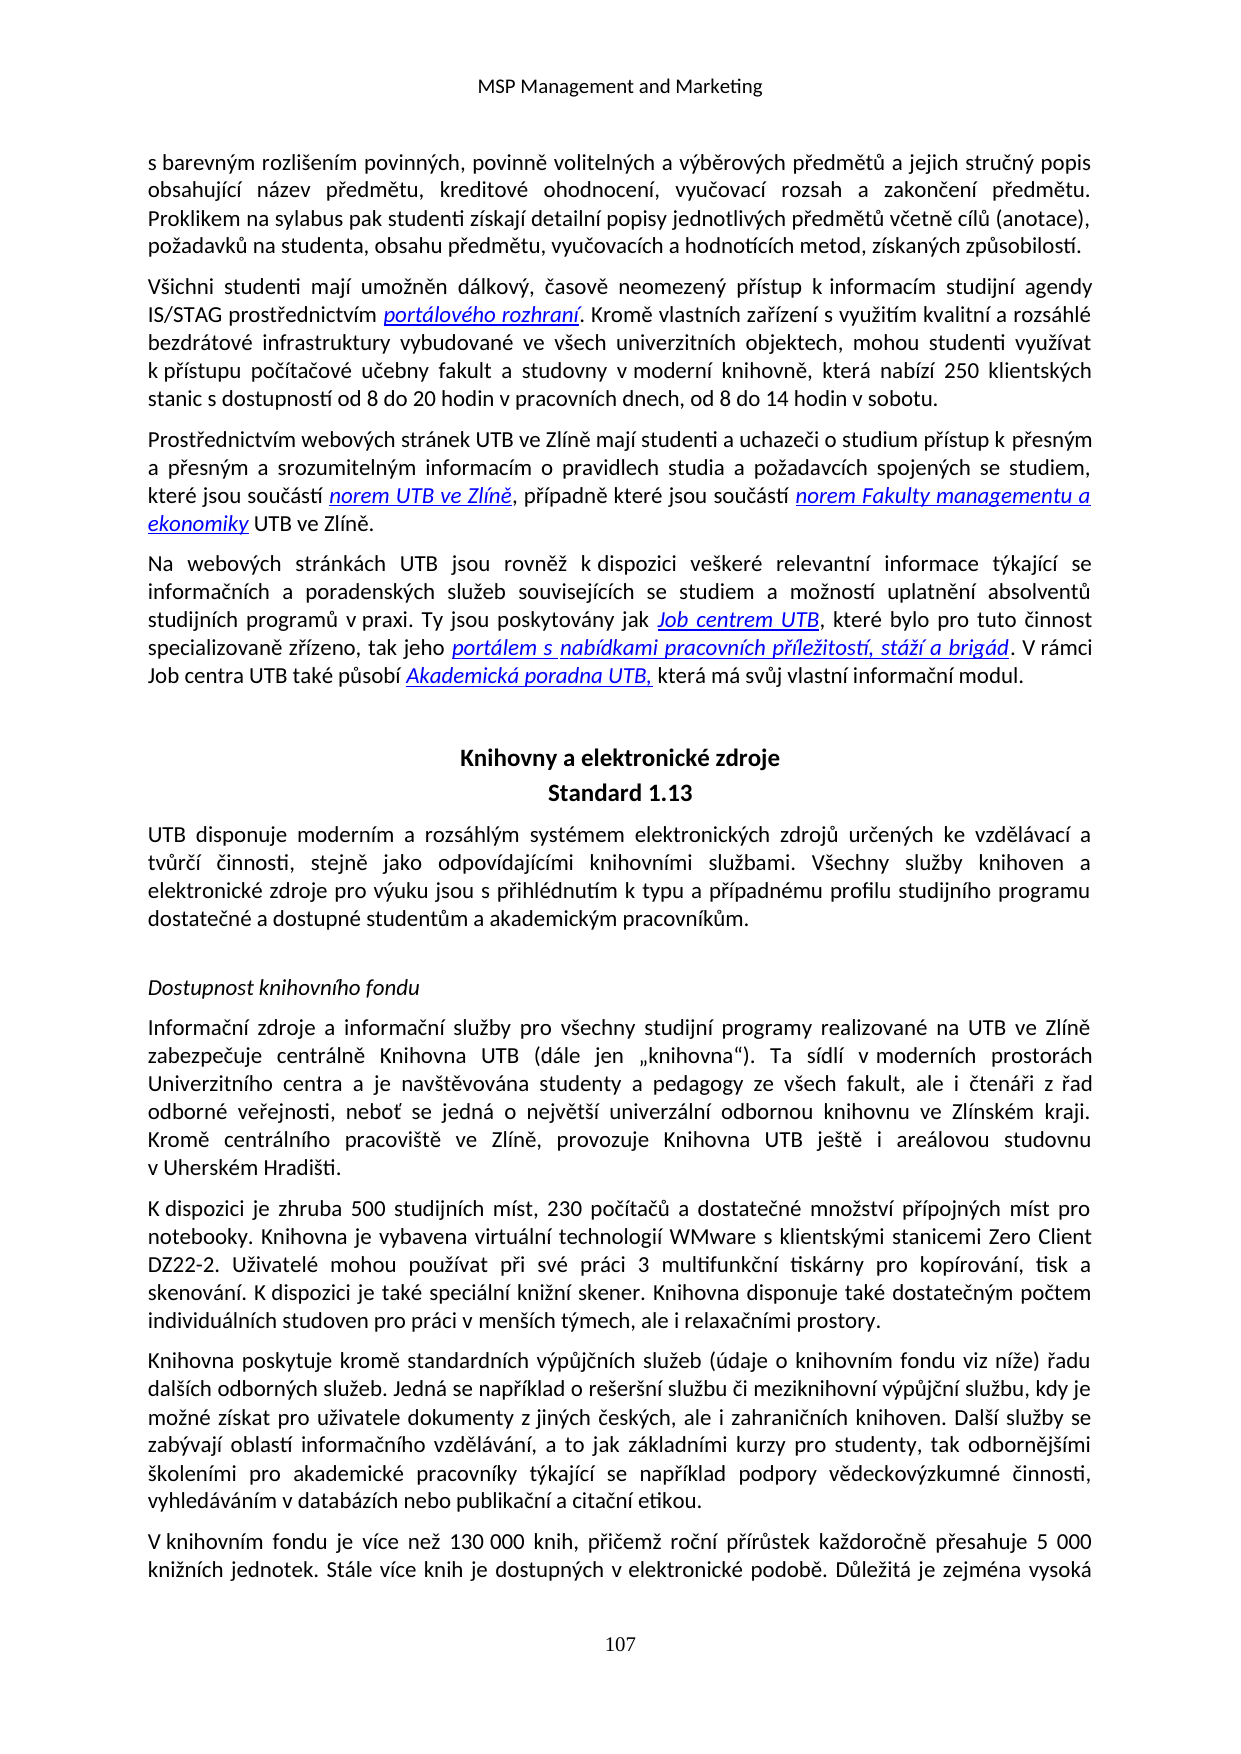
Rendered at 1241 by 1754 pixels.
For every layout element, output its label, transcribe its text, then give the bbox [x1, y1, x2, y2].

text Dostupnost knihovního fondu [148, 973, 1093, 1001]
text K dispozici je zhruba 500 studijních míst, 230 počítačů a dostatečné množství přípojných míst pro notebooky. Knihovna je vybavena virtuální technologií WMware s klientskými stanicemi Zero Client DZ22-2. Uživatelé mohou používat při své práci 3 multifunkční tiskárny pro kopírování, tisk a skenování. K dispozici je také speciální knižní skener. Knihovna disponuje také dostatečným počtem individuálních studoven pro práci v menších týmech, ale i relaxačními prostory. [148, 1194, 1093, 1334]
text Všichni studenti mají umožněn dálkový, časově neomezený přístup k informacím studijní agendy IS/STAG prostřednictvím portálového rozhraní. Kromě vlastních zařízení s využitím kvalitní a rozsáhlé bezdrátové infrastruktury vybudované ve všech univerzitních objektech, mohou studenti využívat k přístupu počítačové učebny fakult a studovny v moderní knihovně, která nabízí 250 klientských stanic s dostupností od 8 do 20 hodin v pracovních dnech, od 8 do 14 hodin v sobotu. [148, 272, 1093, 412]
text Prostřednictvím webových stránek UTB ve Zlíně mají studenti a uchazeči o studium přístup k přesným a přesným a srozumitelným informacím o pravidlech studia a požadavcích spojených se studiem, které jsou součástí norem UTB ve Zlíně, případně které jsou součástí norem Fakulty managementu a ekonomiky UTB ve Zlíně. [148, 425, 1093, 537]
text Na webových stránkách UTB jsou rovněž k dispozici veškeré relevantní informace týkající se informačních a poradenských služeb souvisejících se studiem a možností uplatnění absolventů studijních programů v praxi. Ty jsou poskytovány jak Job centrem UTB, které bylo pro tuto činnost specializovaně zřízeno, tak jeho portálem s nabídkami pracovních příležitostí, stáží a brigád. V rámci Job centra UTB také působí Akademická poradna UTB, která má svůj vlastní informační modul. [148, 549, 1093, 689]
text Knihovna poskytuje kromě standardních výpůjčních služeb (údaje o knihovním fondu viz níže) řadu dalších odborných služeb. Jedná se například o rešeršní službu či meziknihovní výpůjční službu, kdy je možné získat pro uživatele dokumenty z jiných českých, ale i zahraničních knihoven. Další služby se zabývají oblastí informačního vzdělávání, a to jak základními kurzy pro studenty, tak odbornějšími školeními pro akademické pracovníky týkající se například podpory vědeckovýzkumné činnosti, vyhledáváním v databázích nebo publikační a citační etikou. [148, 1347, 1093, 1515]
text Standard 1.13 [148, 777, 1093, 808]
text Informační zdroje a informační služby pro všechny studijní programy realizované na UTB ve Zlíně zabezpečuje centrálně Knihovna UTB (dále jen „knihovna“). Ta sídlí v moderních prostorách Univerzitního centra a je navštěvována studenty a pedagogy ze všech fakult, ale i čtenáři z řad odborné veřejnosti, neboť se jedná o největší univerzální odbornou knihovnu ve Zlínském kraji. Kromě centrálního pracoviště ve Zlíně, provozuje Knihovna UTB ještě i areálovou studovnu v Uherském Hradišti. [148, 1013, 1093, 1181]
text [148, 1527, 1093, 1583]
text Knihovny a elektronické zdroje [148, 742, 1093, 773]
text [148, 148, 1093, 260]
text UTB disponuje moderním a rozsáhlým systémem elektronických zdrojů určených ke vzdělávací a tvůrčí činnosti, stejně jako odpovídajícími knihovními službami. Všechny služby knihoven a elektronické zdroje pro výuku jsou s přihlédnutím k typu a případnému profilu studijního programu dostatečné a dostupné studentům a akademickým pracovníkům. [148, 820, 1093, 932]
